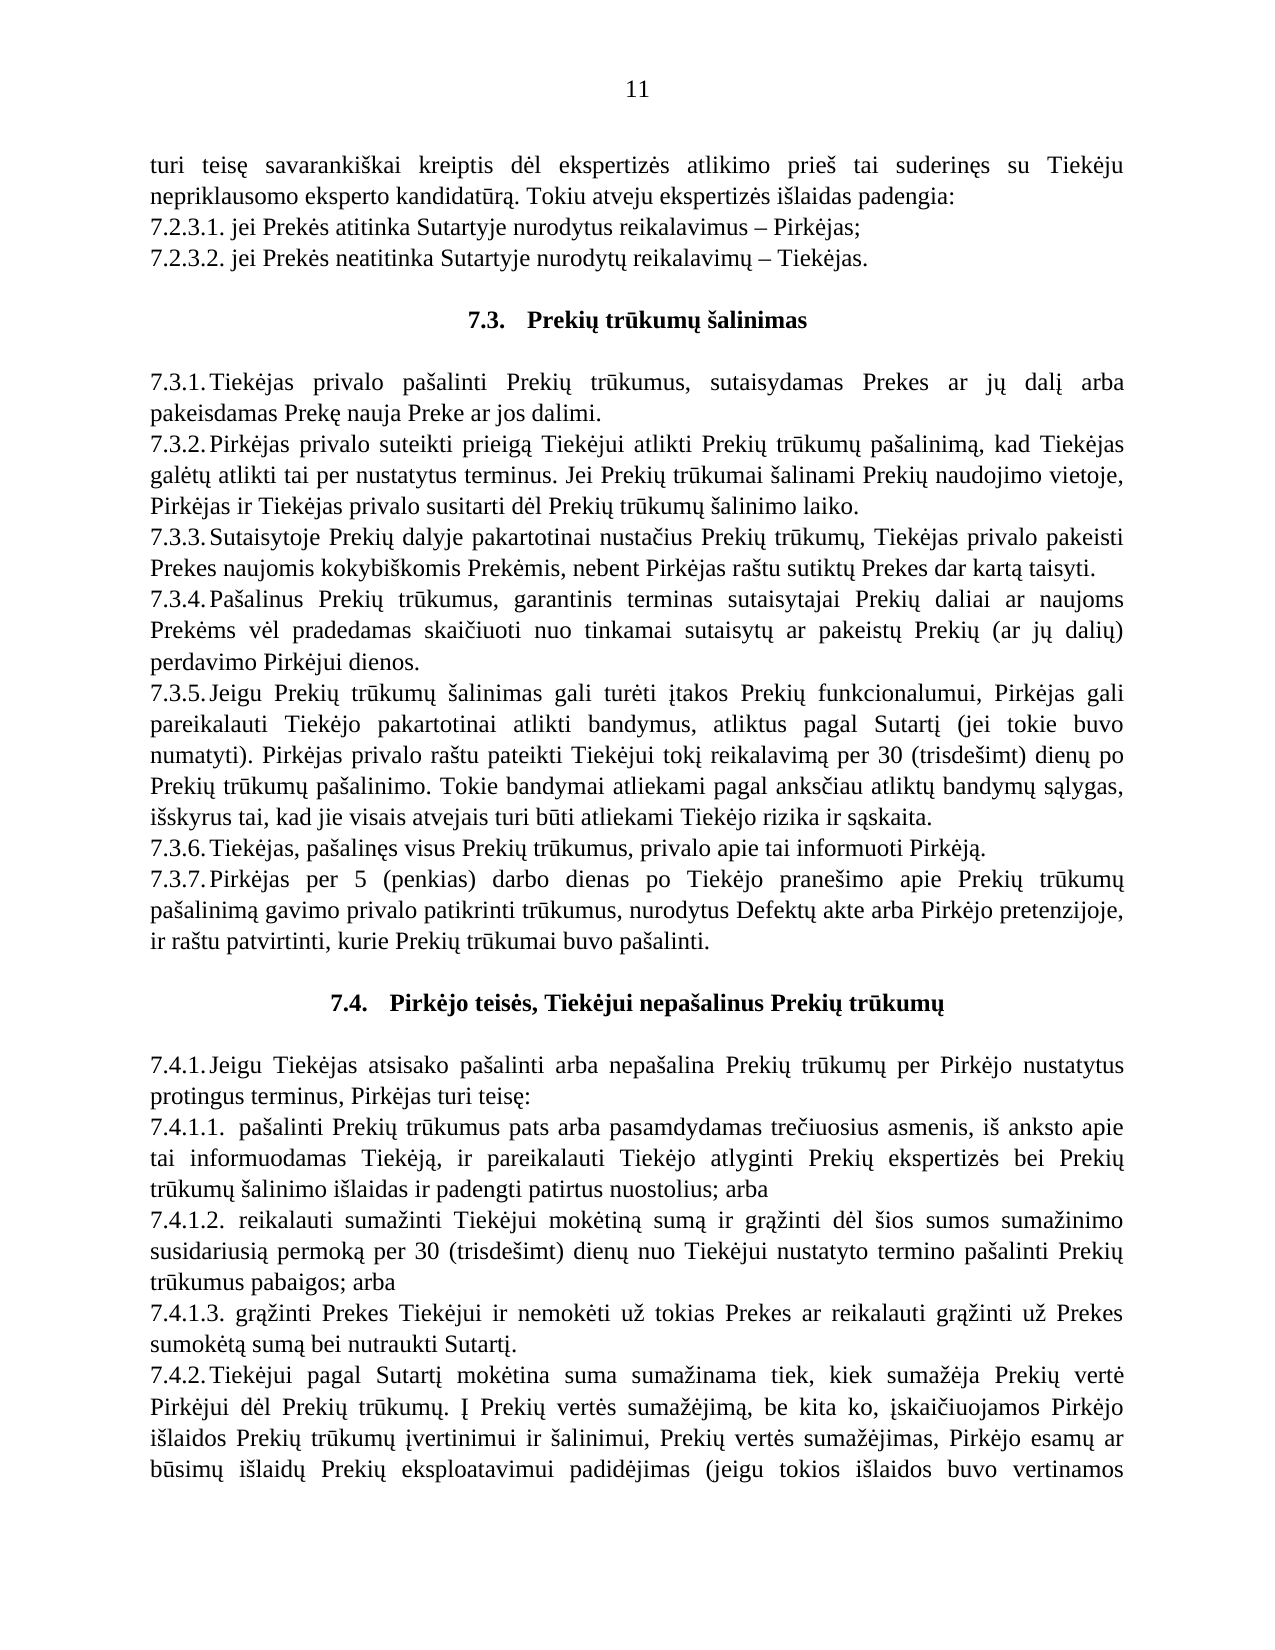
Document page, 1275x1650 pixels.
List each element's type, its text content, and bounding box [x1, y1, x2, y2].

text 7.4.1.3. grąžinti Prekes Tiekėjui ir nemokėti už tokias Prekes ar reikalauti grąžinti už Prekes sumokėtą sumą bei nutraukti Sutartį. [150, 1298, 1125, 1358]
text 7.2.3.2. jei Prekės neatitinka Sutartyje nurodytų reikalavimų – Tiekėjas. [150, 243, 1125, 272]
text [150, 1361, 1125, 1482]
text 7.3.7. Pirkėjas per 5 (penkias) darbo dienas po Tiekėjo pranešimo apie Prekių trūkumų pašalinimą gavimo privalo patikrinti trūkumus, nurodytus Defektų akte arba Pirkėjo pretenzijoje, ir raštu patvirtinti, kurie Prekių trūkumai buvo pašalinti. [150, 864, 1125, 955]
text 7.2.3.1. jei Prekės atitinka Sutartyje nurodytus reikalavimus – Pirkėjas; [150, 212, 1125, 241]
text 7.4.1. Jeigu Tiekėjas atsisako pašalinti arba nepašalina Prekių trūkumų per Pirkėjo nustatytus protingus terminus, Pirkėjas turi teisę: [150, 1050, 1125, 1110]
text 7.3. Prekių trūkumų šalinimas [150, 305, 1125, 334]
text 7.4. Pirkėjo teisės, Tiekėjui nepašalinus Prekių trūkumų [150, 988, 1125, 1017]
text 7.3.5. Jeigu Prekių trūkumų šalinimas gali turėti įtakos Prekių funkcionalumui, Pirkėjas gali pareikalauti Tiekėjo pakartotinai atlikti bandymus, atliktus pagal Sutartį (jei tokie buvo numatyti). Pirkėjas privalo raštu pateikti Tiekėjui tokį reikalavimą per 30 (trisdešimt) dienų po Prekių trūkumų pašalinimo. Tokie bandymai atliekami pagal anksčiau atliktų bandymų sąlygas, išskyrus tai, kad jie visais atvejais turi būti atliekami Tiekėjo rizika ir sąskaita. [150, 678, 1125, 831]
text 7.3.4. Pašalinus Prekių trūkumus, garantinis terminas sutaisytajai Prekių daliai ar naujoms Prekėms vėl pradedamas skaičiuoti nuo tinkamai sutaisytų ar pakeistų Prekių (ar jų dalių) perdavimo Pirkėjui dienos. [150, 584, 1125, 675]
text 7.3.6. Tiekėjas, pašalinęs visus Prekių trūkumus, privalo apie tai informuoti Pirkėją. [150, 833, 1125, 862]
text 7.4.1.2. reikalauti sumažinti Tiekėjui mokėtiną sumą ir grąžinti dėl šios sumos sumažinimo susidariusią permoką per 30 (trisdešimt) dienų nuo Tiekėjui nustatyto termino pašalinti Prekių trūkumus pabaigos; arba [150, 1205, 1125, 1296]
text 7.3.2. Pirkėjas privalo suteikti prieigą Tiekėjui atlikti Prekių trūkumų pašalinimą, kad Tiekėjas galėtų atlikti tai per nustatytus terminus. Jei Prekių trūkumai šalinami Prekių naudojimo vietoje, Pirkėjas ir Tiekėjas privalo susitarti dėl Prekių trūkumų šalinimo laiko. [150, 429, 1125, 520]
text 7.3.3. Sutaisytoje Prekių dalyje pakartotinai nustačius Prekių trūkumų, Tiekėjas privalo pakeisti Prekes naujomis kokybiškomis Prekėmis, nebent Pirkėjas raštu sutiktų Prekes dar kartą taisyti. [150, 522, 1125, 582]
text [150, 150, 1125, 210]
text 7.3.1. Tiekėjas privalo pašalinti Prekių trūkumus, sutaisydamas Prekes ar jų dalį arba pakeisdamas Prekę nauja Preke ar jos dalimi. [150, 367, 1125, 427]
text 7.4.1.1. pašalinti Prekių trūkumus pats arba pasamdydamas trečiuosius asmenis, iš anksto apie tai informuodamas Tiekėją, ir pareikalauti Tiekėjo atlyginti Prekių ekspertizės bei Prekių trūkumų šalinimo išlaidas ir padengti patirtus nuostolius; arba [150, 1112, 1125, 1203]
